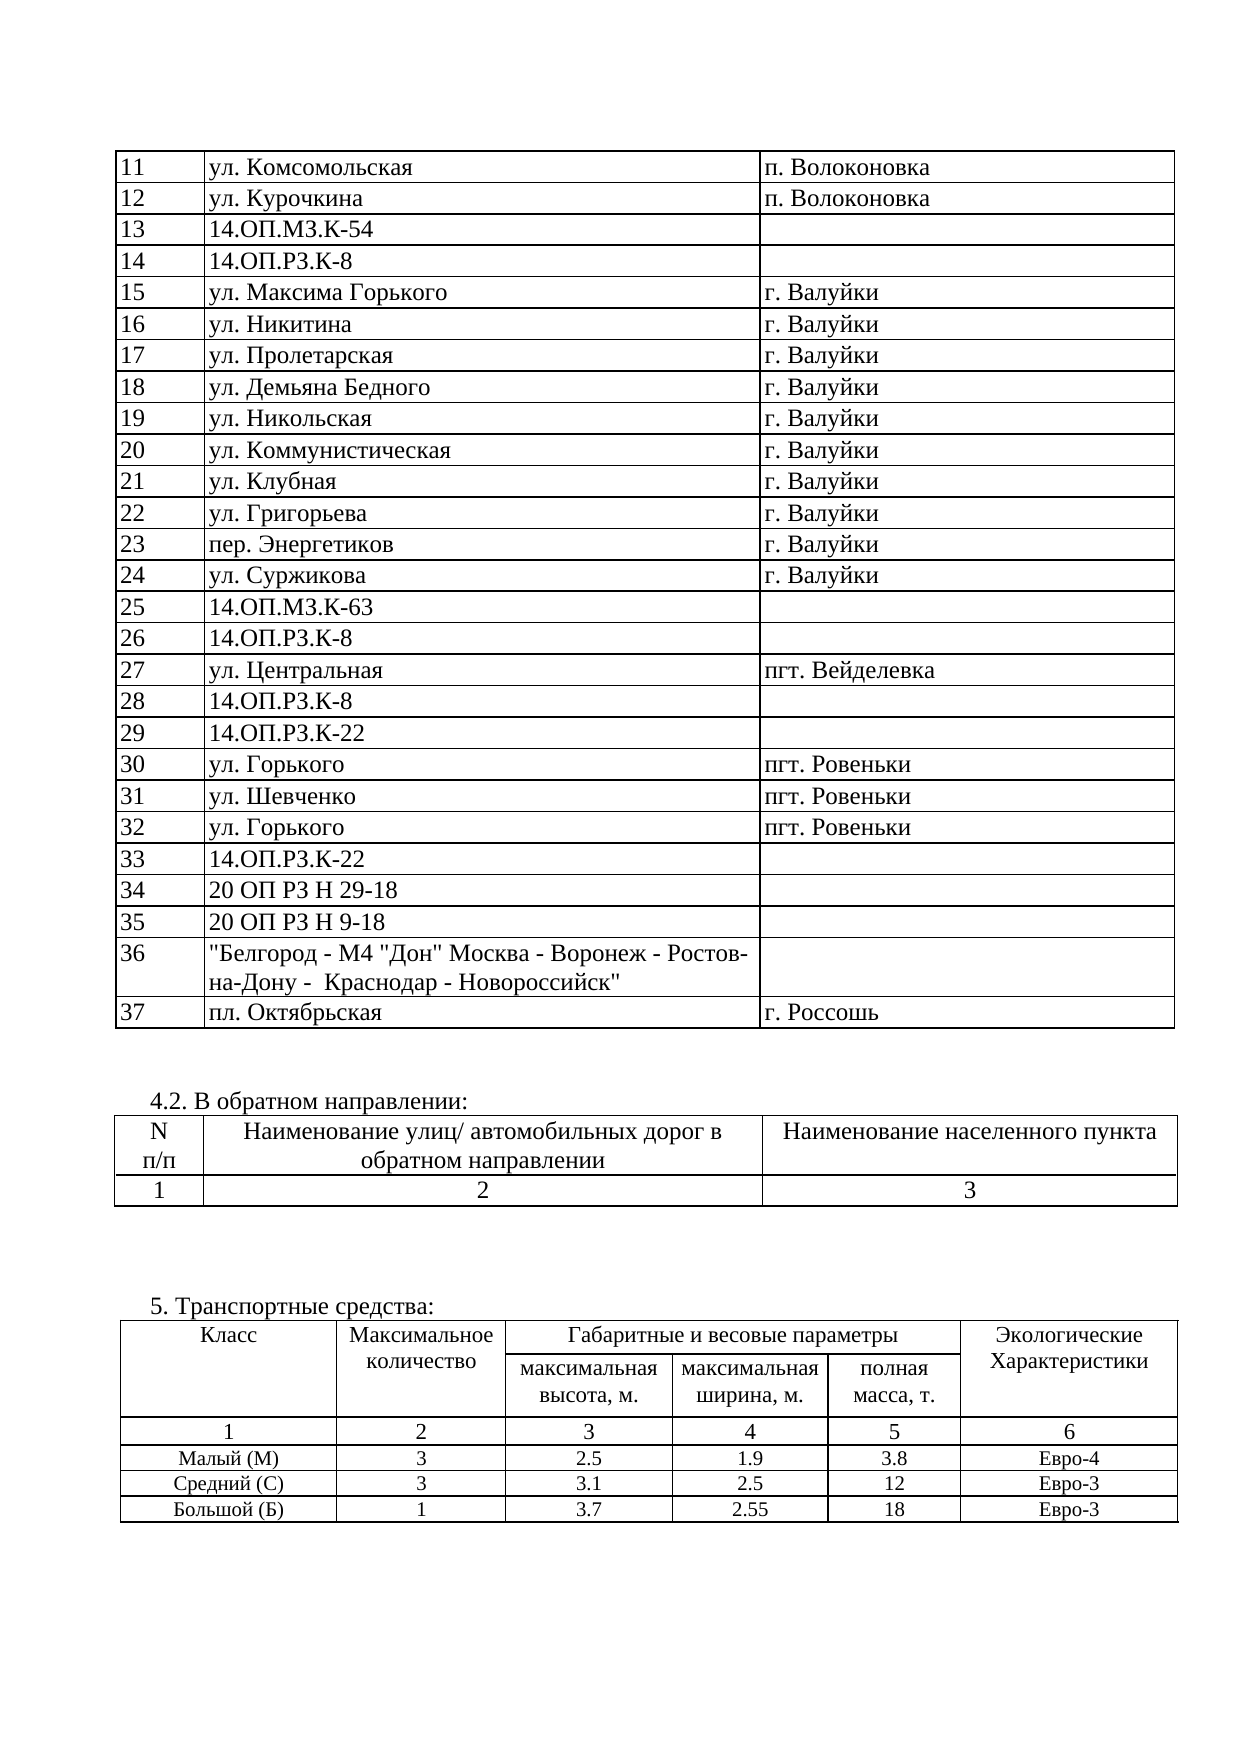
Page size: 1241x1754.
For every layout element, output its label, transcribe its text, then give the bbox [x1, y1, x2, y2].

table_cell пл. Октябрьская [205, 997, 759, 1027]
table_cell 12 [829, 1471, 960, 1495]
table_cell 3 [506, 1418, 672, 1444]
table_cell 14.ОП.РЗ.К-22 [205, 718, 759, 748]
table_cell Евро-3 [961, 1497, 1177, 1521]
table_cell г. Валуйки [761, 403, 1174, 433]
table_cell 34 [117, 875, 204, 905]
table_cell г. Валуйки [761, 466, 1174, 496]
table_cell ул. Суржикова [205, 561, 759, 590]
table_header Экологические Характеристики [961, 1321, 1177, 1416]
table_cell [761, 875, 1174, 905]
table_cell ул. Комсомольская [205, 152, 759, 181]
table_cell 14.ОП.МЗ.К-63 [205, 592, 759, 622]
table_cell 14 [117, 246, 204, 276]
table_cell 17 [117, 340, 204, 370]
table_cell п. Волоконовка [761, 183, 1174, 213]
table_cell 2.55 [673, 1497, 827, 1521]
table_cell 3.7 [506, 1497, 672, 1521]
table_cell [761, 623, 1174, 653]
table_cell 31 [117, 781, 204, 811]
table_cell [761, 246, 1174, 276]
table_cell ул. Пролетарская [205, 340, 759, 370]
table_cell 3.1 [506, 1471, 672, 1495]
table_cell [761, 215, 1174, 244]
table_cell Евро-4 [961, 1446, 1177, 1470]
table_cell пер. Энергетиков [205, 529, 759, 559]
table_cell [761, 686, 1174, 716]
table_cell 20 ОП РЗ Н 9-18 [205, 907, 759, 936]
table_cell г. Валуйки [761, 372, 1174, 402]
table_cell 14.ОП.МЗ.К-54 [205, 215, 759, 244]
table_cell 29 [117, 718, 204, 748]
table_cell 23 [117, 529, 204, 559]
table_cell 28 [117, 686, 204, 716]
table_cell г. Валуйки [761, 561, 1174, 590]
table_cell 36 [117, 938, 204, 996]
table_cell 19 [117, 403, 204, 433]
table_header Максимальное количество [337, 1321, 505, 1416]
table_cell 15 [117, 277, 204, 307]
table_cell полная масса, т. [829, 1355, 960, 1416]
table_cell 3 [337, 1446, 505, 1470]
table_cell г. Россошь [761, 997, 1174, 1027]
table_cell ул. Никольская [205, 403, 759, 433]
table_cell "Белгород - М4 "Дон" Москва - Воронеж - Ростов-на-Дону - Краснодар - Новороссийск" [205, 938, 759, 996]
table_cell 20 ОП РЗ Н 29-18 [205, 875, 759, 905]
table_cell 14.ОП.РЗ.К-8 [205, 686, 759, 716]
table_cell 2 [204, 1176, 762, 1205]
table_cell 12 [117, 183, 204, 213]
table_cell пгт. Ровеньки [761, 749, 1174, 779]
table_cell г. Валуйки [761, 529, 1174, 559]
table_cell ул. Максима Горького [205, 277, 759, 307]
table_cell ул. Шевченко [205, 781, 759, 811]
table_cell г. Валуйки [761, 498, 1174, 527]
table_cell ул. Курочкина [205, 183, 759, 213]
table_cell [761, 938, 1174, 996]
table_cell 21 [117, 466, 204, 496]
table_cell 5 [829, 1418, 960, 1444]
table_cell 27 [117, 655, 204, 685]
table_cell 3 [337, 1471, 505, 1495]
table_cell пгт. Ровеньки [761, 781, 1174, 811]
table_cell Евро-3 [961, 1471, 1177, 1495]
table_cell 26 [117, 623, 204, 653]
table_cell ул. Центральная [205, 655, 759, 685]
table_cell г. Валуйки [761, 277, 1174, 307]
table_cell 32 [117, 812, 204, 842]
table_cell г. Валуйки [761, 340, 1174, 370]
table_cell ул. Горького [205, 749, 759, 779]
table_cell 35 [117, 907, 204, 936]
table_cell 22 [117, 498, 204, 527]
table_cell пгт. Ровеньки [761, 812, 1174, 842]
table_cell 1 [337, 1497, 505, 1521]
table_cell 37 [117, 997, 204, 1027]
table_cell 13 [117, 215, 204, 244]
table_cell п. Волоконовка [761, 152, 1174, 181]
table_cell 14.ОП.РЗ.К-22 [205, 844, 759, 873]
text 4.2. В обратном направлении: [150, 1086, 1090, 1115]
table_cell 1.9 [673, 1446, 827, 1470]
table_cell 18 [829, 1497, 960, 1521]
table_cell 25 [117, 592, 204, 622]
table_cell ул. Коммунистическая [205, 435, 759, 464]
table_cell [761, 844, 1174, 873]
table_cell ул. Никитина [205, 309, 759, 339]
table_cell ул. Горького [205, 812, 759, 842]
table_cell 18 [117, 372, 204, 402]
table_cell ул. Демьяна Бедного [205, 372, 759, 402]
table_header Наименование населенного пункта [763, 1116, 1177, 1174]
table_cell 20 [117, 435, 204, 464]
text 5. Транспортные средства: [150, 1291, 1090, 1319]
table_cell 2.5 [673, 1471, 827, 1495]
table_cell Малый (М) [121, 1446, 336, 1470]
table_cell 4 [673, 1418, 827, 1444]
table_cell 16 [117, 309, 204, 339]
table_cell г. Валуйки [761, 309, 1174, 339]
table_cell 24 [117, 561, 204, 590]
table_cell ул. Клубная [205, 466, 759, 496]
table_cell ул. Григорьева [205, 498, 759, 527]
table_cell [761, 592, 1174, 622]
table_cell максимальная ширина, м. [673, 1355, 827, 1416]
table_cell 2 [337, 1418, 505, 1444]
table_cell Большой (Б) [121, 1497, 336, 1521]
table_header N п/п [115, 1116, 203, 1174]
table_cell Средний (С) [121, 1471, 336, 1495]
table_header Наименование улиц/ автомобильных дорог в обратном направлении [204, 1116, 762, 1174]
table_cell 3 [763, 1174, 1177, 1205]
table_cell 2.5 [506, 1446, 672, 1470]
table_cell г. Валуйки [761, 435, 1174, 464]
table_cell 3.8 [829, 1446, 960, 1470]
table_cell максимальная высота, м. [506, 1355, 672, 1416]
table_cell пгт. Вейделевка [761, 655, 1174, 685]
table_cell 6 [961, 1418, 1177, 1444]
table_cell 14.ОП.РЗ.К-8 [205, 246, 759, 276]
table_cell 33 [117, 844, 204, 873]
table_cell 11 [117, 152, 204, 181]
table_cell [761, 718, 1174, 748]
table_header Габаритные и весовые параметры [506, 1321, 960, 1353]
table_header Класс [121, 1321, 336, 1416]
table_cell 1 [121, 1418, 336, 1444]
table_cell 14.ОП.РЗ.К-8 [205, 623, 759, 653]
table_cell 30 [117, 749, 204, 779]
table_cell [761, 907, 1174, 936]
table_cell 1 [115, 1175, 203, 1205]
